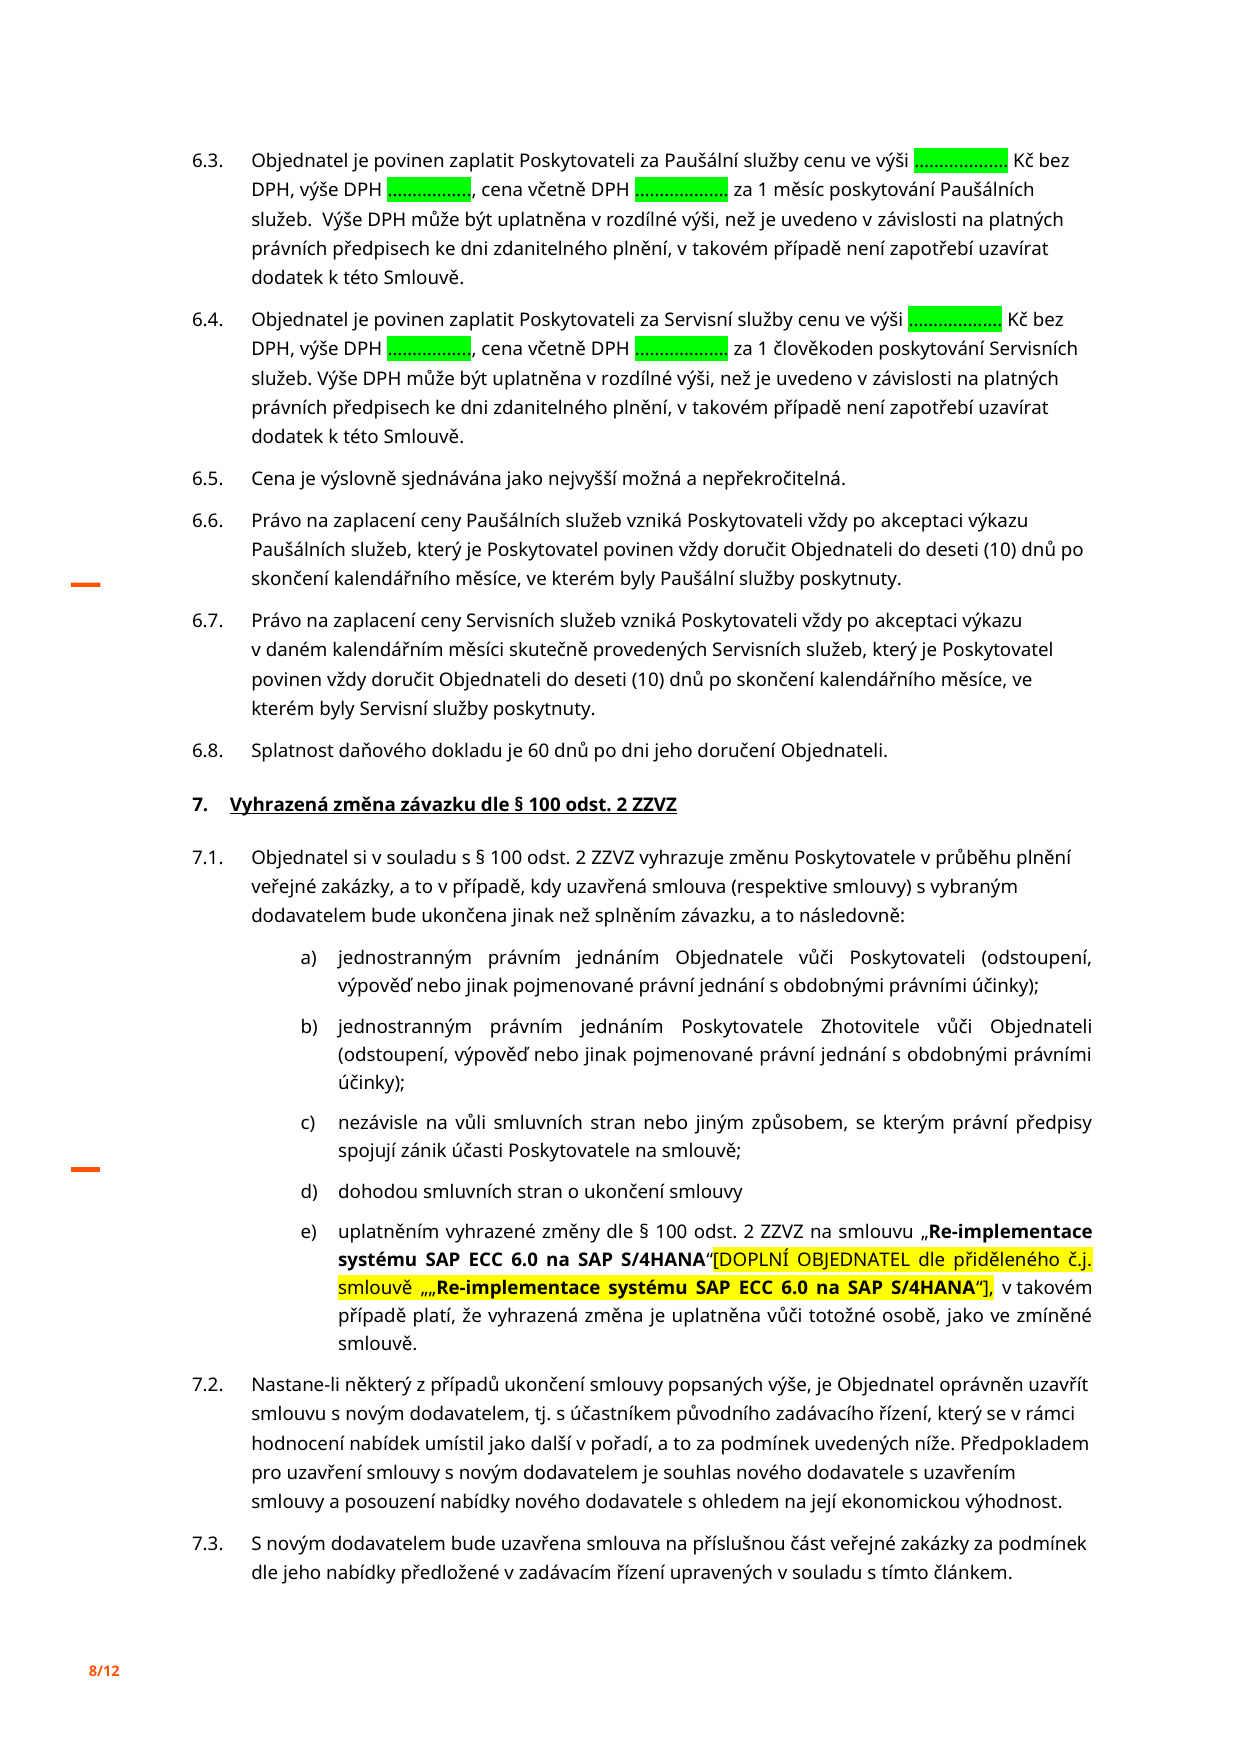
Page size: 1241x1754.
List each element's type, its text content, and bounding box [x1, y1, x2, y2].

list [192, 1530, 1093, 1585]
list jednostranným právním jednáním Objednatele vůči Poskytovateli (odstoupení, výpověď nebo jinak pojmenované právní jednání s obdobnými právními účinky); [300, 944, 1093, 998]
list jednostranným právním jednáním Poskytovatele Zhotovitele vůči Objednateli (odstoupení, výpověď nebo jinak pojmenované právní jednání s obdobnými právními účinky); [300, 1013, 1093, 1094]
list Objednatel si v souladu s § 100 odst. 2 ZZVZ vyhrazuje změnu Poskytovatele v průběhu plnění veřejné zakázky, a to v případě, kdy uzavřená smlouva (respektive smlouvy) s vybraným dodavatelem bude ukončena jinak než splněním závazku, a to následovně: [192, 844, 1093, 928]
list Objednatel je povinen zaplatit Poskytovateli za Paušální služby cenu ve výši ………………. Kč bez DPH, výše DPH …………….., cena včetně DPH ………………. za 1 měsíc poskytování Paušálních služeb. Výše DPH může být uplatněna v rozdílné výši, než je uvedeno v závislosti na platných právních předpisech ke dni zdanitelného plnění, v takovém případě není zapotřebí uzavírat dodatek k této Smlouvě. [192, 147, 1093, 290]
list uplatněním vyhrazené změny dle § 100 odst. 2 ZZVZ na smlouvu „Re-implementace systému SAP ECC 6.0 na SAP S/4HANA“[DOPLNÍ OBJEDNATEL dle přiděleného č.j. smlouvě „„Re-implementace systému SAP ECC 6.0 na SAP S/4HANA“], v takovém případě platí, že vyhrazená změna je uplatněna vůči totožné osobě, jako ve zmíněné smlouvě. [300, 1219, 1093, 1356]
list dohodou smluvních stran o ukončení smlouvy [300, 1178, 1093, 1204]
list Nastane-li některý z případů ukončení smlouvy popsaných výše, je Objednatel oprávněn uzavřít smlouvu s novým dodavatelem, tj. s účastníkem původního zadávacího řízení, který se v rámci hodnocení nabídek umístil jako další v pořadí, a to za podmínek uvedených níže. Předpokladem pro uzavření smlouvy s novým dodavatelem je souhlas nového dodavatele s uzavřením smlouvy a posouzení nabídky nového dodavatele s ohledem na její ekonomickou výhodnost. [192, 1371, 1093, 1514]
list Právo na zaplacení ceny Servisních služeb vzniká Poskytovateli vždy po akceptaci výkazu v daném kalendářním měsíci skutečně provedených Servisních služeb, který je Poskytovatel povinen vždy doručit Objednateli do deseti (10) dnů po skončení kalendářního měsíce, ve kterém byly Servisní služby poskytnuty. [192, 607, 1093, 721]
list nezávisle na vůli smluvních stran nebo jiným způsobem, se kterým právní předpisy spojují zánik účasti Poskytovatele na smlouvě; [300, 1109, 1093, 1163]
list Objednatel je povinen zaplatit Poskytovateli za Servisní služby cenu ve výši ………………. Kč bez DPH, výše DPH …………….., cena včetně DPH ………………. za 1 člověkoden poskytování Servisních služeb. Výše DPH může být uplatněna v rozdílné výši, než je uvedeno v závislosti na platných právních předpisech ke dni zdanitelného plnění, v takovém případě není zapotřebí uzavírat dodatek k této Smlouvě. [192, 306, 1093, 449]
list Právo na zaplacení ceny Paušálních služeb vzniká Poskytovateli vždy po akceptaci výkazu Paušálních služeb, který je Poskytovatel povinen vždy doručit Objednateli do deseti (10) dnů po skončení kalendářního měsíce, ve kterém byly Paušální služby poskytnuty. [192, 507, 1093, 591]
subtitle Vyhrazená změna závazku dle § 100 odst. 2 ZZVZ [192, 791, 1093, 817]
list Cena je výslovně sjednávána jako nejvyšší možná a nepřekročitelná. [192, 465, 1093, 491]
list Splatnost daňového dokladu je 60 dnů po dni jeho doručení Objednateli. [192, 737, 1093, 762]
